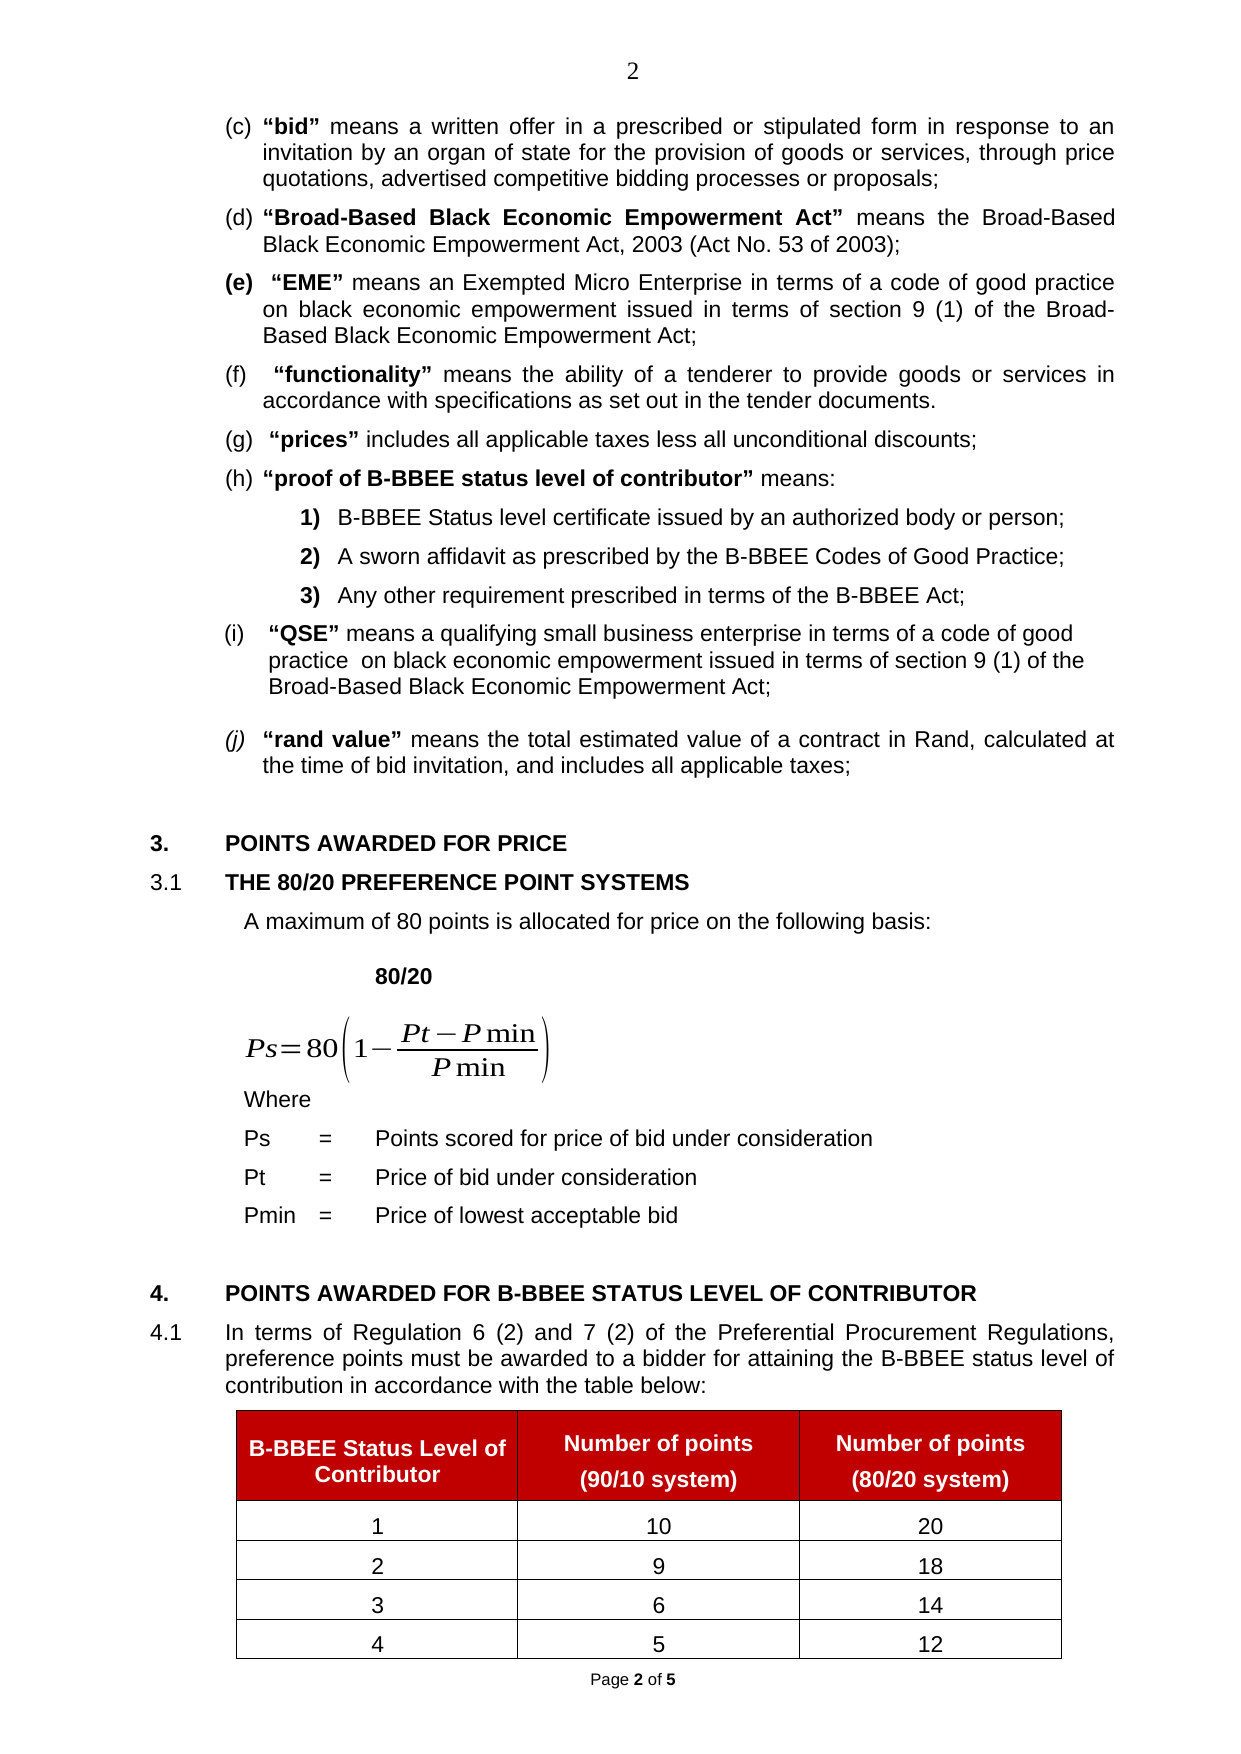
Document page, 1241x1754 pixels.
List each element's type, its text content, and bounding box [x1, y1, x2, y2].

list “functionality” means the ability of a tenderer to provide goods or services in accordance with specifications as set out in the tender documents. [225, 361, 1116, 414]
table_cell 18 [800, 1541, 1061, 1579]
table_cell 6 [518, 1580, 799, 1618]
list POINTS AWARDED FOR PRICE [150, 830, 1116, 856]
list “prices” includes all applicable taxes less all unconditional discounts; [225, 426, 1116, 452]
text Where [150, 1086, 1116, 1112]
table_cell 9 [518, 1541, 799, 1579]
table_cell 5 [518, 1620, 799, 1658]
table_cell 10 [518, 1501, 799, 1540]
table_cell 14 [800, 1580, 1061, 1618]
list “QSE” means a qualifying small business enterprise in terms of a code of good practice on black economic empowerment issued in terms of section 9 (1) of the Broad-Based Black Economic Empowerment Act; [224, 620, 1116, 699]
table_cell 3 [237, 1580, 517, 1618]
list B-BBEE Status level certificate issued by an authorized body or person; [300, 504, 1116, 530]
table_cell 4 [237, 1620, 517, 1658]
text Ps = Points scored for price of bid under consideration [150, 1124, 1116, 1151]
list “EME” means an Exempted Micro Enterprise in terms of a code of good practice on black economic empowerment issued in terms of section 9 (1) of the Broad-Based Black Economic Empowerment Act; [225, 269, 1116, 348]
list Any other requirement prescribed in terms of the B-BBEE Act; [300, 582, 1116, 608]
table_header Number of points (80/20 system) [800, 1411, 1061, 1500]
list POINTS AWARDED FOR B-BBEE STATUS LEVEL OF CONTRIBUTOR [150, 1280, 1116, 1306]
text A maximum of 80 points is allocated for price on the following basis: [150, 908, 1116, 934]
table_cell 20 [800, 1501, 1061, 1540]
text Pt = Price of bid under consideration [150, 1163, 1116, 1190]
list “proof of B-BBEE status level of contributor” means: [225, 465, 1116, 491]
list THE 80/20 PREFERENCE POINT SYSTEMS [150, 869, 1116, 895]
table_header B-BBEE Status Level of Contributor [237, 1411, 517, 1500]
text Pmin = Price of lowest acceptable bid [150, 1202, 1116, 1229]
list “bid” means a written offer in a prescribed or stipulated form in response to an invitation by an organ of state for the provision of goods or services, through price quotations, advertised competitive bidding processes or proposals; [225, 113, 1116, 192]
table_cell 1 [237, 1501, 517, 1540]
list A sworn affidavit as prescribed by the B-BBEE Codes of Good Practice; [300, 543, 1116, 569]
list “Broad-Based Black Economic Empowerment Act” means the Broad-Based Black Economic Empowerment Act, 2003 (Act No. 53 of 2003); [225, 204, 1116, 257]
list “rand value” means the total estimated value of a contract in Rand, calculated at the time of bid invitation, and includes all applicable taxes; [225, 726, 1116, 778]
list In terms of Regulation 6 (2) and 7 (2) of the Preferential Procurement Regulations, preference points must be awarded to a bidder for attaining the B-BBEE status level of contribution in accordance with the table below: [150, 1319, 1116, 1398]
table_cell 2 [237, 1541, 517, 1579]
text 80/20 [150, 963, 1116, 989]
table_cell 12 [800, 1620, 1061, 1658]
table_header Number of points (90/10 system) [518, 1411, 799, 1500]
